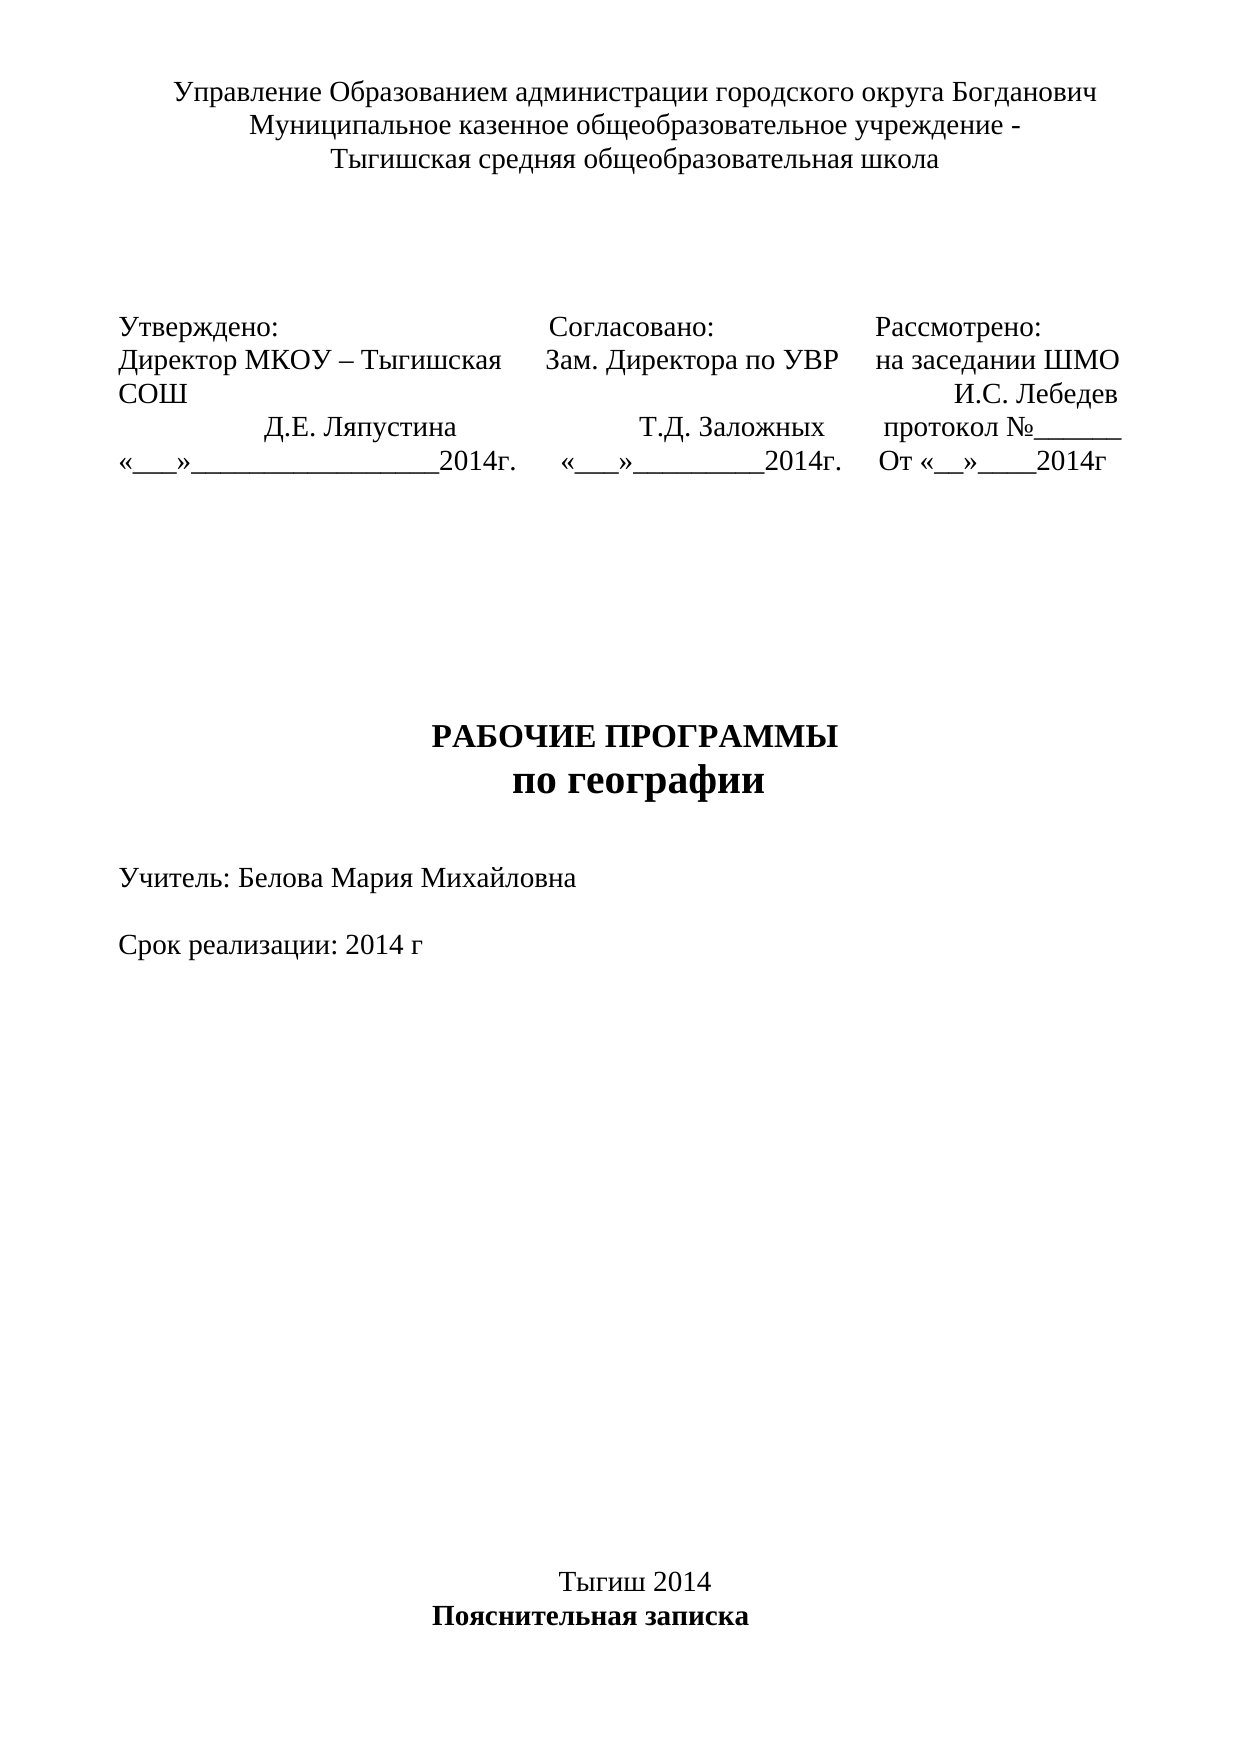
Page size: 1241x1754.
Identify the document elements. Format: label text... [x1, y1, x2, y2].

text Директор МКОУ – Тыгишская Зам. Директора по УВР на заседании ШМО [118, 342, 1152, 376]
text Тыгиш 2014 [118, 1564, 1152, 1598]
text Утверждено: Согласовано: Рассмотрено: [118, 309, 1152, 342]
text по географии [118, 754, 1152, 802]
text Срок реализации: 2014 г [118, 927, 1152, 960]
text Учитель: Белова Мария Михайловна [118, 860, 1152, 893]
text Д.Е. Ляпустина Т.Д. Заложных протокол №______ [118, 409, 1152, 443]
text «___»_________________2014г. «___»_________2014г. От «__»____2014г [118, 443, 1152, 476]
text Управление Образованием администрации городского округа Богданович [118, 74, 1152, 107]
text СОШ И.С. Лебедев [118, 376, 1152, 409]
text Пояснительная записка [29, 1598, 1152, 1631]
text Тыгишская средняя общеобразовательная школа [118, 141, 1152, 174]
text Муниципальное казенное общеобразовательное учреждение - [118, 107, 1152, 141]
text РАБОЧИЕ ПРОГРАММЫ [118, 716, 1152, 754]
